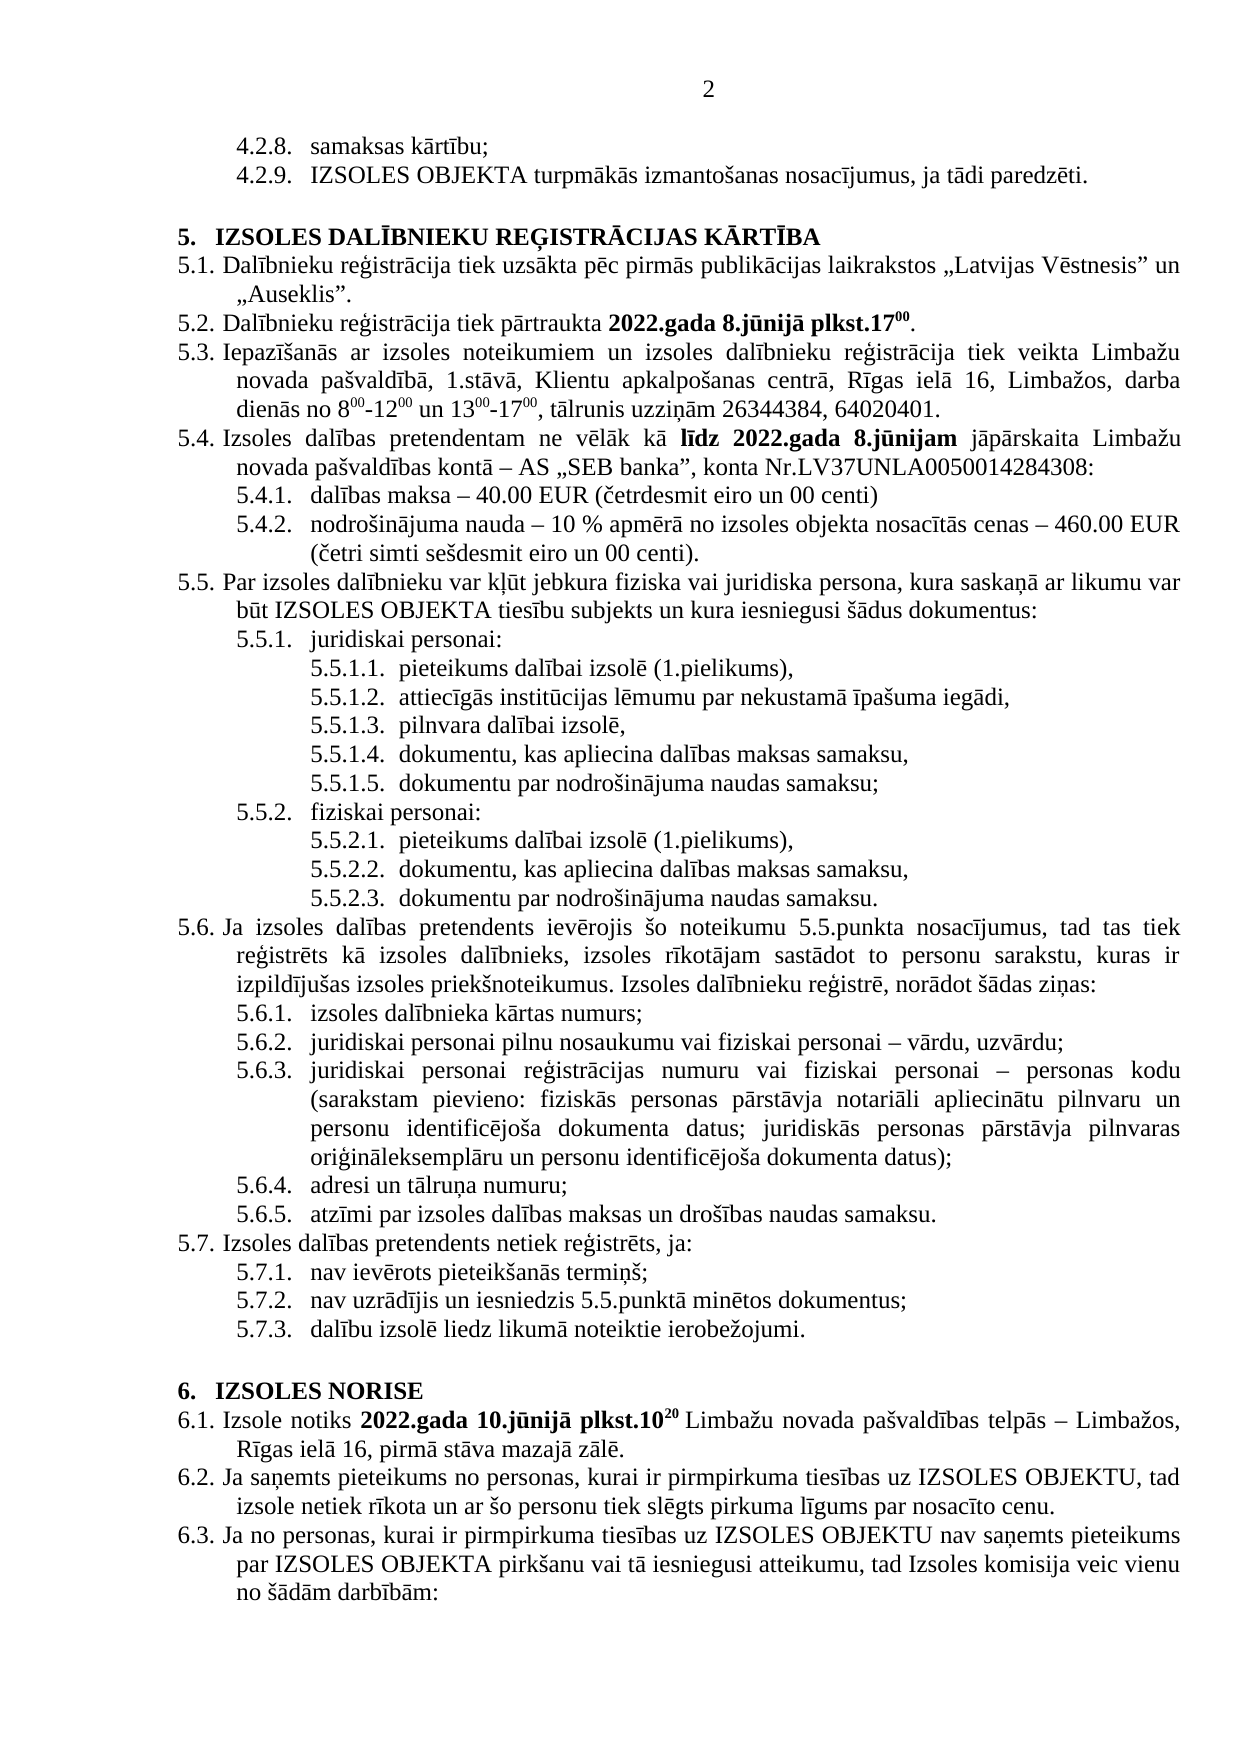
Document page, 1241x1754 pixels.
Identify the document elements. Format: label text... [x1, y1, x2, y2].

list Iepazīšanās ar izsoles noteikumiem un izsoles dalībnieku reģistrācija tiek veikta Limbažu novada pašvaldībā, 1.stāvā, Klientu apkalpošanas centrā, Rīgas ielā 16, Limbažos, darba dienās no 800-1200 un 1300-1700, tālrunis uzziņām 26344384, 64020401. [177, 337, 1181, 423]
list pieteikums dalībai izsolē (1.pielikums), [310, 653, 1181, 682]
list dalības maksa – 40.00 EUR (četrdesmit eiro un 00 centi) [236, 481, 1181, 509]
list Ja saņemts pieteikums no personas, kurai ir pirmpirkuma tiesības uz IZSOLES OBJEKTU, tad izsole netiek rīkota un ar šo personu tiek slēgts pirkuma līgums par nosacīto cenu. [177, 1462, 1181, 1520]
list nav uzrādījis un iesniedzis 5.5.punktā minētos dokumentus; [236, 1286, 1181, 1314]
list Dalībnieku reģistrācija tiek pārtraukta 2022.gada 8.jūnijā plkst.1700. [177, 308, 1181, 337]
list pieteikums dalībai izsolē (1.pielikums), [310, 826, 1181, 854]
list juridiskai personai pilnu nosaukumu vai fiziskai personai – vārdu, uzvārdu; [236, 1027, 1181, 1056]
list attiecīgās institūcijas lēmumu par nekustamā īpašuma iegādi, [310, 682, 1181, 711]
list Izsoles dalības pretendentam ne vēlāk kā līdz 2022.gada 8.jūnijam jāpārskaita Limbažu novada pašvaldības kontā – AS „SEB banka”, konta Nr.LV37UNLA0050014284308: [177, 423, 1181, 481]
list izsoles dalībnieka kārtas numurs; [236, 998, 1181, 1027]
list samaksas kārtību; [236, 131, 1181, 160]
list nav ievērots pieteikšanās termiņš; [236, 1257, 1181, 1286]
list Par izsoles dalībnieku var kļūt jebkura fiziska vai juridiska persona, kura saskaņā ar likumu var būt IZSOLES OBJEKTA tiesību subjekts un kura iesniegusi šādus dokumentus: [177, 567, 1181, 624]
list IZSOLES DALĪBNIEKU REĢISTRĀCIJAS KĀRTĪBA [177, 222, 1181, 251]
list Izsole notiks 2022.gada 10.jūnijā plkst.1020 Limbažu novada pašvaldības telpās – Limbažos, Rīgas ielā 16, pirmā stāva mazajā zālē. [177, 1405, 1181, 1462]
list pilnvara dalībai izsolē, [310, 711, 1181, 739]
list juridiskai personai reģistrācijas numuru vai fiziskai personai – personas kodu (sarakstam pievieno: fiziskās personas pārstāvja notariāli apliecinātu pilnvaru un personu identificējoša dokumenta datus; juridiskās personas pārstāvja pilnvaras oriģināleksemplāru un personu identificējoša dokumenta datus); [236, 1056, 1181, 1171]
list juridiskai personai: [236, 624, 1181, 653]
list atzīmi par izsoles dalības maksas un drošības naudas samaksu. [236, 1199, 1181, 1228]
list dokumentu par nodrošinājuma naudas samaksu; [310, 768, 1181, 797]
list Ja no personas, kurai ir pirmpirkuma tiesības uz IZSOLES OBJEKTU nav saņemts pieteikums par IZSOLES OBJEKTA pirkšanu vai tā iesniegusi atteikumu, tad Izsoles komisija veic vienu no šādām darbībām: [177, 1520, 1181, 1606]
list fiziskai personai: [236, 797, 1181, 826]
list dokumentu par nodrošinājuma naudas samaksu. [310, 883, 1181, 912]
list Ja izsoles dalības pretendents ievērojis šo noteikumu 5.5.punkta nosacījumus, tad tas tiek reģistrēts kā izsoles dalībnieks, izsoles rīkotājam sastādot to personu sarakstu, kuras ir izpildījušas izsoles priekšnoteikumus. Izsoles dalībnieku reģistrē, norādot šādas ziņas: [177, 912, 1181, 998]
list izsolES objekta turpmākās izmantošanas nosacījumus, ja tādi paredzēti. [236, 160, 1181, 189]
list Dalībnieku reģistrācija tiek uzsākta pēc pirmās publikācijas laikrakstos „Latvijas Vēstnesis” un „Auseklis”. [177, 251, 1181, 308]
list Izsoles dalības pretendents netiek reģistrēts, ja: [177, 1228, 1181, 1257]
list dokumentu, kas apliecina dalības maksas samaksu, [310, 739, 1181, 768]
list dokumentu, kas apliecina dalības maksas samaksu, [310, 854, 1181, 883]
list adresi un tālruņa numuru; [236, 1171, 1181, 1199]
list nodrošinājuma nauda – 10 % apmērā no izsoles objekta nosacītās cenas – 460.00 EUR (četri simti sešdesmit eiro un 00 centi). [236, 509, 1181, 567]
list dalību izsolē liedz likumā noteiktie ierobežojumi. [236, 1314, 1181, 1343]
list IZSOLES NORISE [177, 1376, 1181, 1405]
